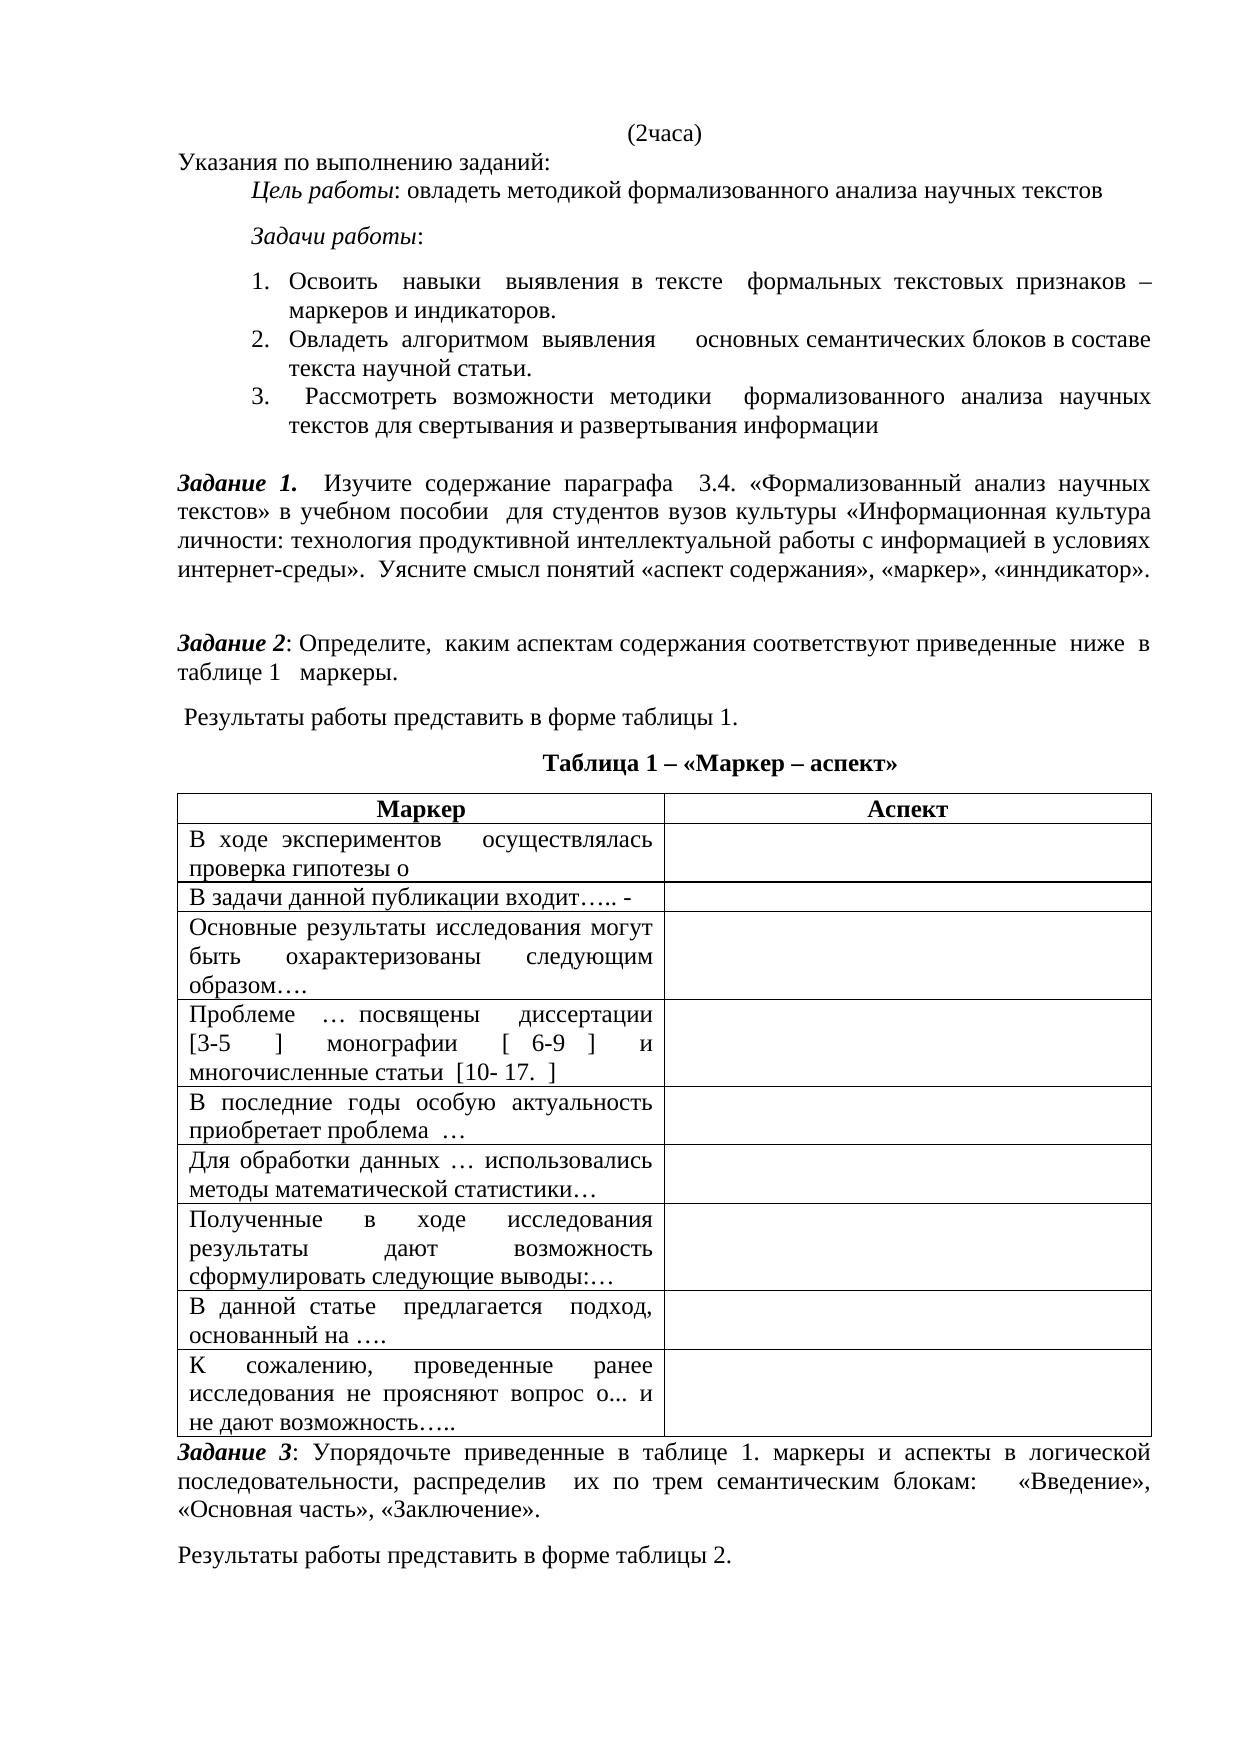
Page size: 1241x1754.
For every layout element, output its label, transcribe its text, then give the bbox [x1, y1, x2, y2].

table_cell [665, 1145, 1151, 1203]
table_cell [665, 1087, 1151, 1144]
table_cell [665, 1204, 1151, 1290]
table_cell Основные результаты исследования могут быть охарактеризованы следующим образом…. [178, 912, 664, 998]
table_cell Полученные в ходе исследования результаты дают возможность сформулировать следующие выводы:… [178, 1204, 664, 1290]
table_header Маркер [178, 794, 664, 823]
table_cell Для обработки данных … использовались методы математической статистики… [178, 1145, 664, 1203]
text Задание 1. Изучите содержание параграфа 3.4. «Формализованный анализ научных текстов» в учебном пособии для студентов вузов культуры «Информационная культура личности: технология продуктивной интеллектуальной работы с информацией в условиях интернет-среды». Уясните смысл понятий «аспект содержания», «маркер», «инндикатор». [177, 468, 1152, 583]
table_cell В задачи данной публикации входит….. - [178, 883, 664, 911]
text (2часа) [177, 118, 1152, 147]
text Результаты работы представить в форме таблицы 1. [177, 702, 1152, 731]
table_cell Проблеме … посвящены диссертации [3-5 ] монографии [ 6-9 ] и многочисленные статьи [10- 17. ] [178, 1000, 664, 1086]
table_cell В ходе экспериментов осуществлялась проверка гипотезы о [178, 824, 664, 881]
table_cell [665, 912, 1151, 998]
text Задачи работы: [177, 221, 1152, 250]
table_cell [665, 824, 1151, 881]
table_cell [665, 883, 1151, 911]
list Овладеть алгоритмом выявления основных семантических блоков в составе текста научной статьи. [251, 324, 1152, 381]
table_cell В последние годы особую актуальность приобретает проблема … [178, 1087, 664, 1144]
table_cell К сожалению, проведенные ранее исследования не проясняют вопрос о... и не дают возможность….. [178, 1350, 664, 1436]
text Цель работы: овладеть методикой формализованного анализа научных текстов [177, 176, 1152, 204]
table_cell [665, 1350, 1151, 1436]
text Таблица 1 – «Маркер – аспект» [289, 748, 1152, 776]
list Освоить навыки выявления в тексте формальных текстовых признаков – маркеров и индикаторов. [251, 266, 1152, 324]
table_header Аспект [665, 794, 1151, 823]
text Указания по выполнению заданий: [177, 147, 1152, 176]
table_cell В данной статье предлагается подход, основанный на …. [178, 1291, 664, 1349]
text Задание 2: Определите, каким аспектам содержания соответствуют приведенные ниже в таблице 1 маркеры. [177, 628, 1152, 686]
list Рассмотреть возможности методики формализованного анализа научных текстов для свертывания и развертывания информации [251, 381, 1152, 439]
text Задание 3: Упорядочьте приведенные в таблице 1. маркеры и аспекты в логической последовательности, распределив их по трем семантическим блокам: «Введение», «Основная часть», «Заключение». [177, 1437, 1152, 1523]
table_cell [665, 1000, 1151, 1086]
text Результаты работы представить в форме таблицы 2. [177, 1540, 1152, 1569]
table_cell [665, 1291, 1151, 1349]
